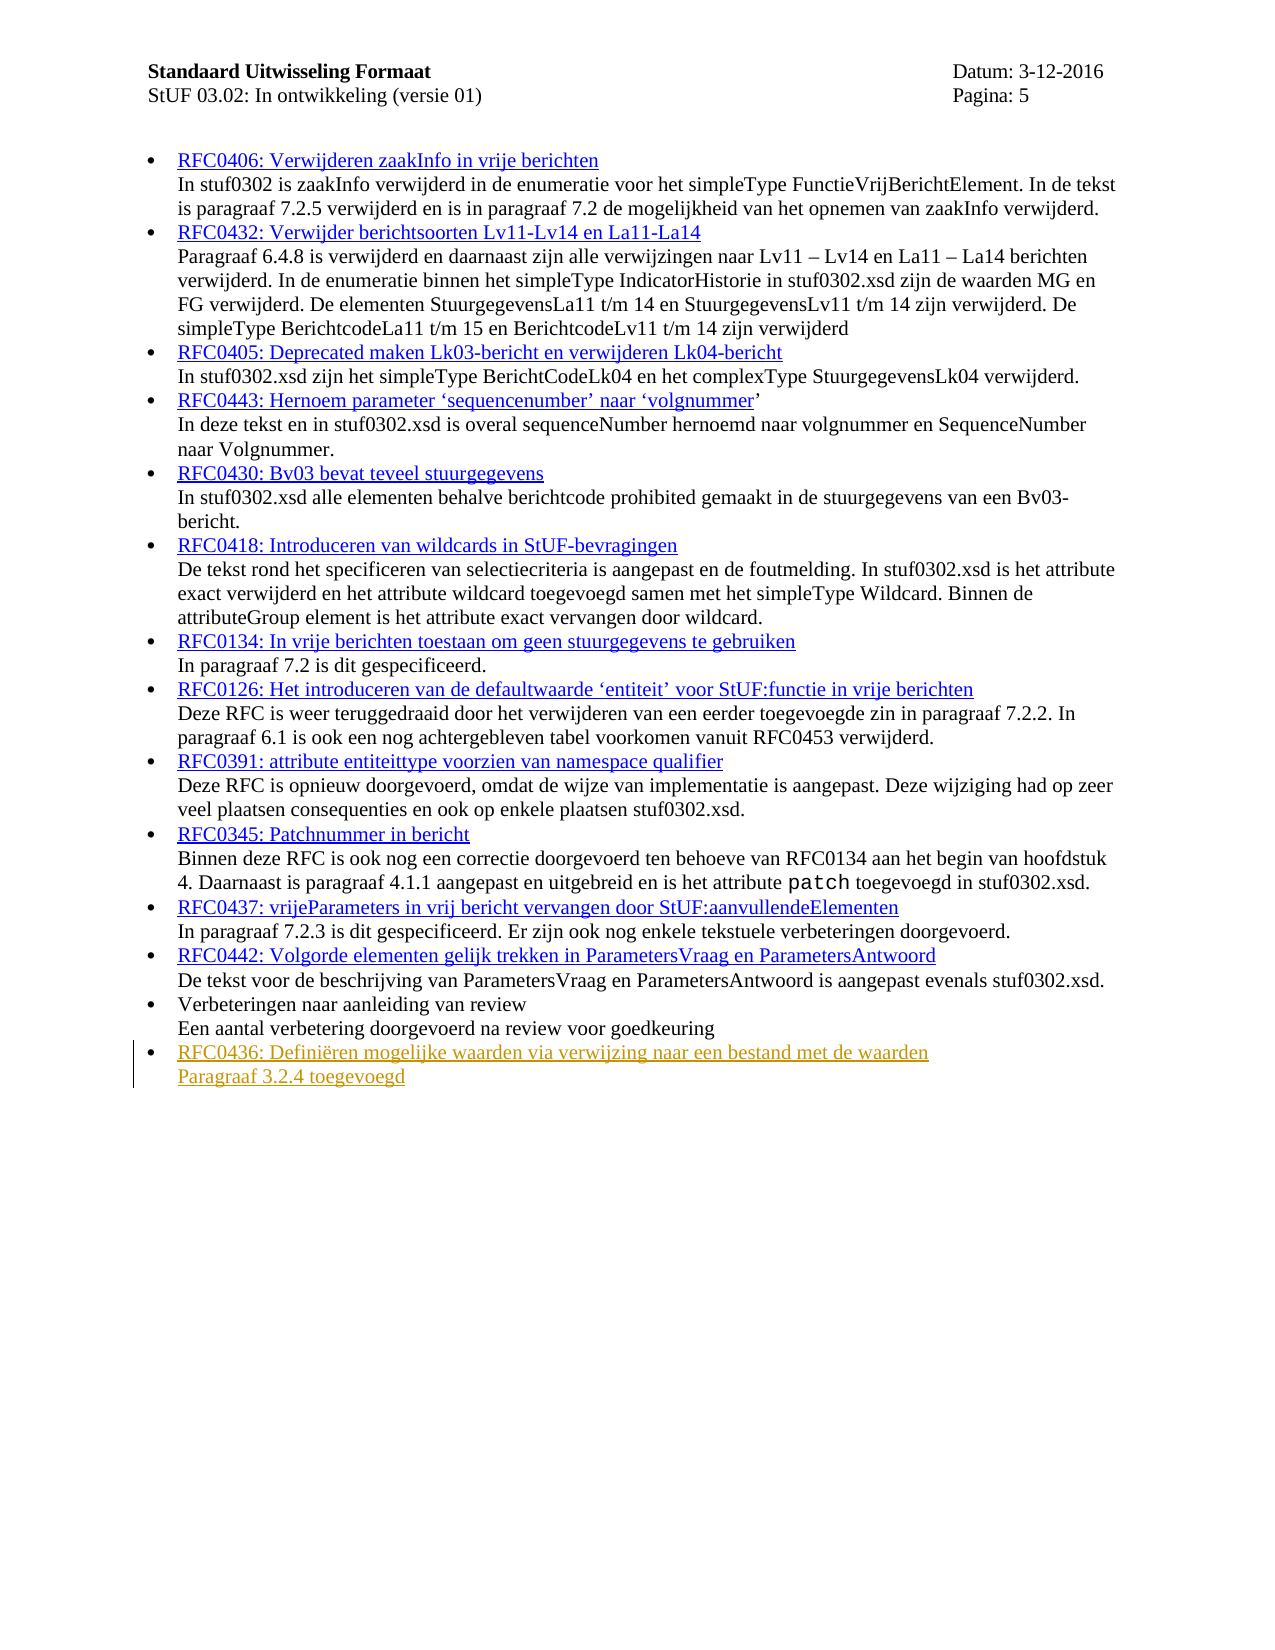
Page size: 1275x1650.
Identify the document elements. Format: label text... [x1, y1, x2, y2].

list RFC0442: Volgorde elementen gelijk trekken in ParametersVraag en ParametersAntwoord De tekst voor de beschrijving van ParametersVraag en ParametersAntwoord is aangepast evenals stuf0302.xsd. [148, 943, 1127, 992]
list RFC0437: vrijeParameters in vrij bericht vervangen door StUF:aanvullendeElementen In paragraaf 7.2.3 is dit gespecificeerd. Er zijn ook nog enkele tekstuele verbeteringen doorgevoerd. [148, 895, 1127, 943]
list Verbeteringen naar aanleiding van review Een aantal verbetering doorgevoerd na review voor goedkeuring [148, 992, 1127, 1040]
list RFC0345: Patchnummer in bericht Binnen deze RFC is ook nog een correctie doorgevoerd ten behoeve van RFC0134 aan het begin van hoofdstuk 4. Daarnaast is paragraaf 4.1.1 aangepast en uitgebreid en is het attribute patch toegevoegd in stuf0302.xsd. [148, 821, 1127, 895]
list RFC0406: Verwijderen zaakInfo in vrije berichten In stuf0302 is zaakInfo verwijderd in de enumeratie voor het simpleType FunctieVrijBerichtElement. In de tekst is paragraaf 7.2.5 verwijderd en is in paragraaf 7.2 de mogelijkheid van het opnemen van zaakInfo verwijderd. [148, 148, 1127, 220]
list RFC0432: Verwijder berichtsoorten Lv11-Lv14 en La11-La14 Paragraaf 6.4.8 is verwijderd en daarnaast zijn alle verwijzingen naar Lv11 – Lv14 en La11 – La14 berichten verwijderd. In de enumeratie binnen het simpleType IndicatorHistorie in stuf0302.xsd zijn de waarden MG en FG verwijderd. De elementen StuurgegevensLa11 t/m 14 en StuurgegevensLv11 t/m 14 zijn verwijderd. De simpleType BerichtcodeLa11 t/m 15 en BerichtcodeLv11 t/m 14 zijn verwijderd [148, 220, 1127, 340]
list De tekst rond het specificeren van selectiecriteria is aangepast en de foutmelding. In stuf0302.xsd is het attribute exact verwijderd en het attribute wildcard toegevoegd samen met het simpleType Wildcard. Binnen de attributeGroup element is het attribute exact vervangen door wildcard. [177, 557, 1127, 629]
list RFC0430: Bv03 bevat teveel stuurgegevens In stuf0302.xsd alle elementen behalve berichtcode prohibited gemaakt in de stuurgegevens van een Bv03-bericht. [148, 461, 1127, 533]
list RFC0405: Deprecated maken Lk03-bericht en verwijderen Lk04-bericht In stuf0302.xsd zijn het simpleType BerichtCodeLk04 en het complexType StuurgegevensLk04 verwijderd. [148, 340, 1127, 388]
list RFC0126: Het introduceren van de defaultwaarde ‘entiteit’ voor StUF:functie in vrije berichten Deze RFC is weer teruggedraaid door het verwijderen van een eerder toegevoegde zin in paragraaf 7.2.2. In paragraaf 6.1 is ook een nog achtergebleven tabel voorkomen vanuit RFC0453 verwijderd. [148, 677, 1127, 749]
list RFC0443: Hernoem parameter ‘sequencenumber’ naar ‘volgnummer’ In deze tekst en in stuf0302.xsd is overal sequenceNumber hernoemd naar volgnummer en SequenceNumber naar Volgnummer. [148, 388, 1127, 461]
list RFC0418: Introduceren van wildcards in StUF-bevragingen [148, 533, 1127, 557]
list RFC0391: attribute entiteittype voorzien van namespace qualifier Deze RFC is opnieuw doorgevoerd, omdat de wijze van implementatie is aangepast. Deze wijziging had op zeer veel plaatsen consequenties en ook op enkele plaatsen stuf0302.xsd. [148, 749, 1127, 821]
list RFC0134: In vrije berichten toestaan om geen stuurgegevens te gebruiken In paragraaf 7.2 is dit gespecificeerd. [148, 629, 1127, 677]
